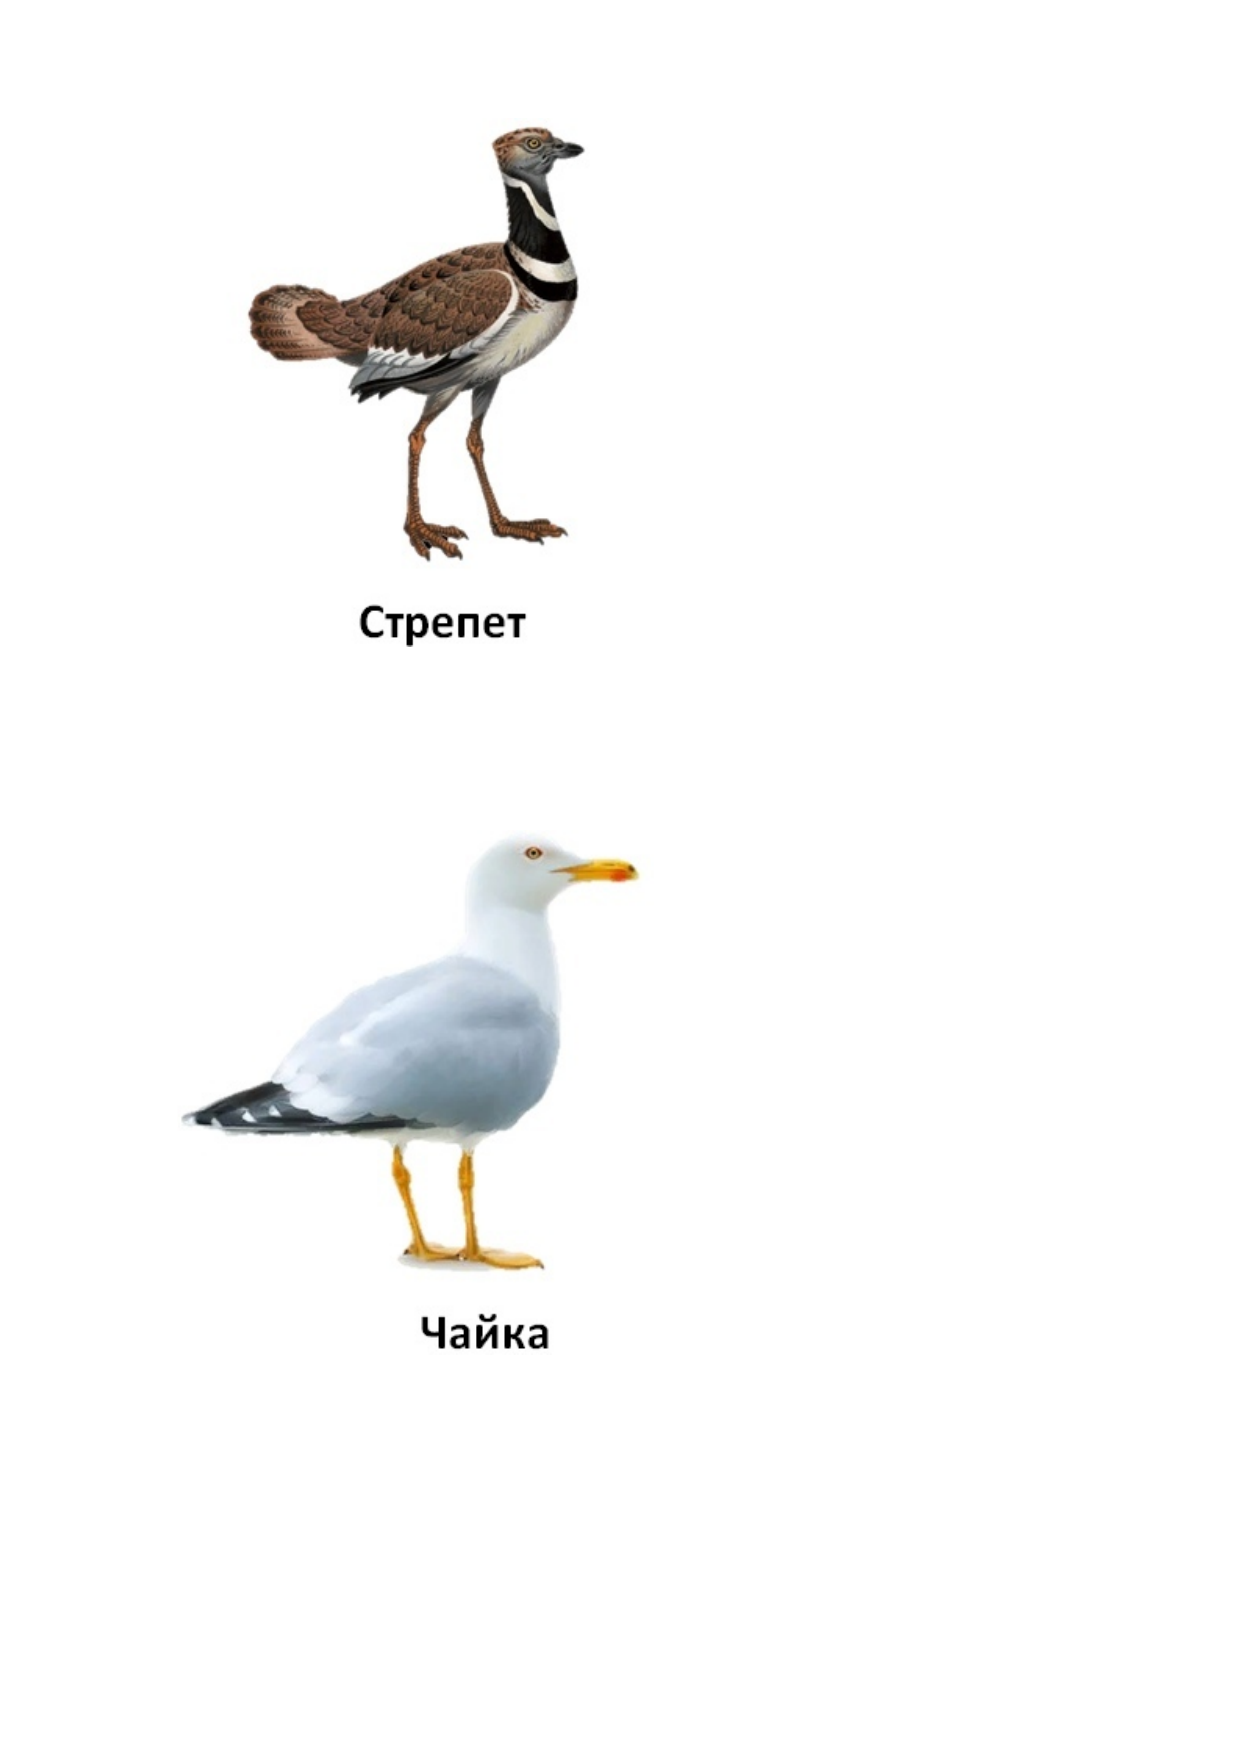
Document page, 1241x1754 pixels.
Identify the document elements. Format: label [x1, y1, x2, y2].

picture [177, 118, 704, 647]
picture [177, 830, 704, 1355]
